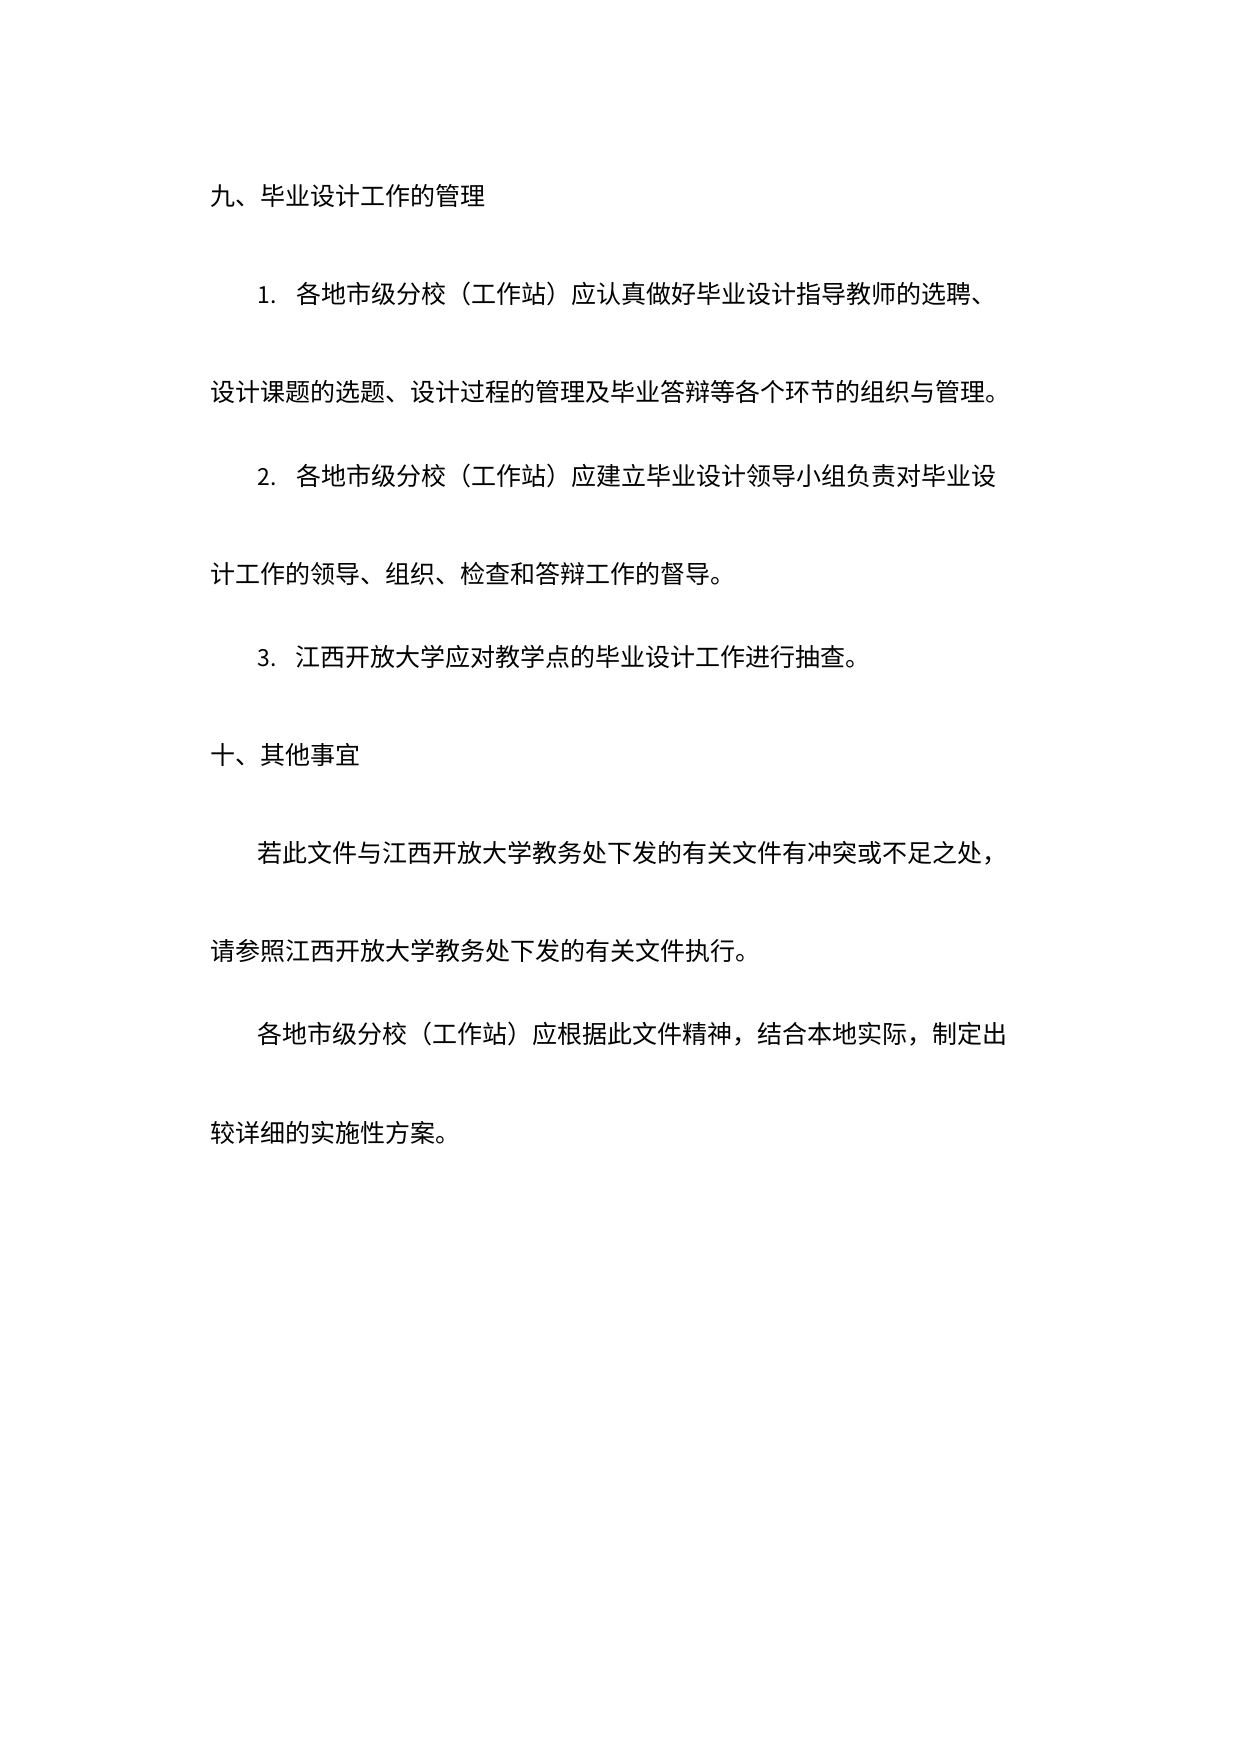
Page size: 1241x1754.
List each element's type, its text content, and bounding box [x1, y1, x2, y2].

text 若此文件与江西开放大学教务处下发的有关文件有冲突或不足之处，请参照江西开放大学教务处下发的有关文件执行。 [210, 819, 1023, 982]
list 江西开放大学应对教学点的毕业设计工作进行抽查。 [257, 623, 1053, 688]
text 各地市级分校（工作站）应根据此文件精神，结合本地实际，制定出较详细的实施性方案。 [210, 1001, 1023, 1164]
text 十、其他事宜 [210, 721, 1053, 786]
list 各地市级分校（工作站）应建立毕业设计领导小组负责对毕业设计工作的领导、组织、检查和答辩工作的督导。 [210, 442, 1016, 605]
text 九、毕业设计工作的管理 [210, 162, 1053, 227]
list 各地市级分校（工作站）应认真做好毕业设计指导教师的选聘、设计课题的选题、设计过程的管理及毕业答辩等各个环节的组织与管理。 [210, 260, 1016, 423]
